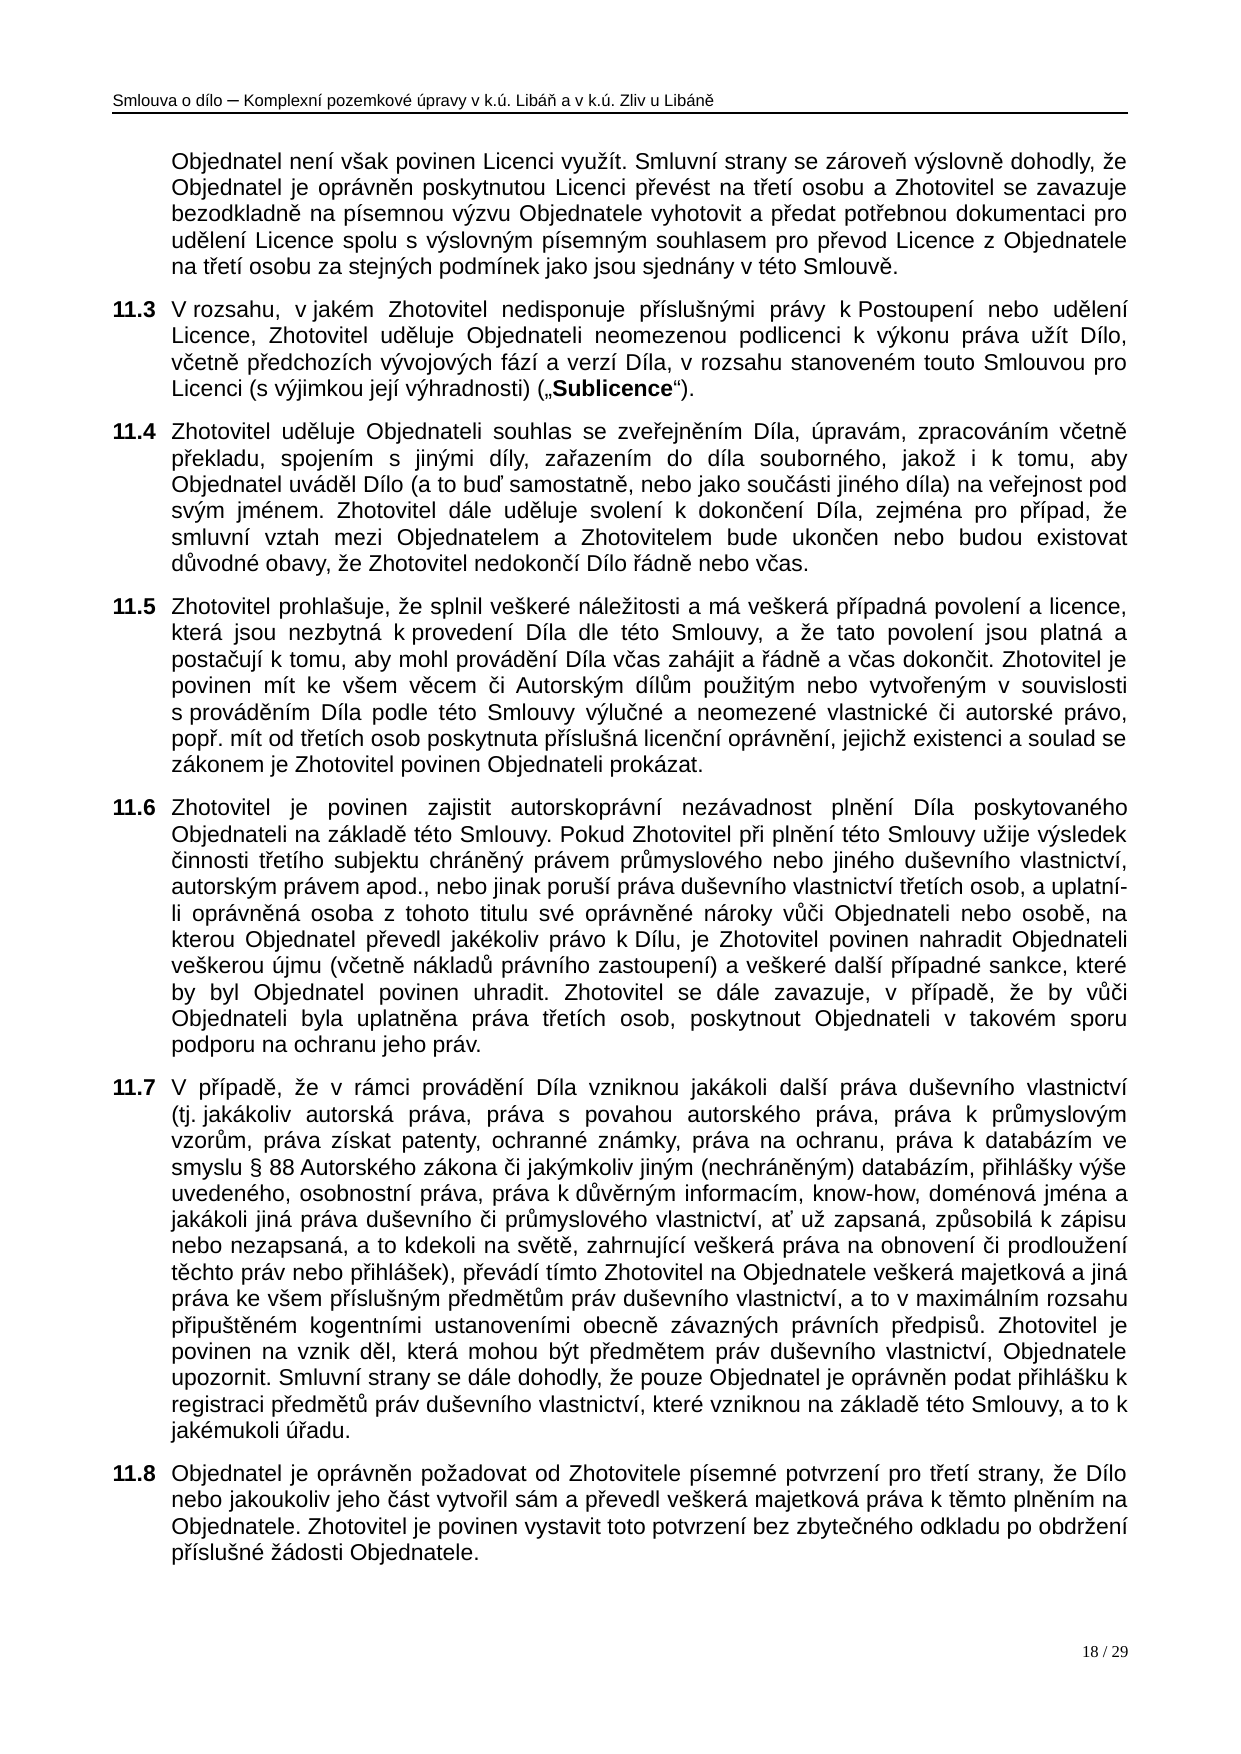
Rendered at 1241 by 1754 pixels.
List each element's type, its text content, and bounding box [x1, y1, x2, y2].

text V případě, že v rámci provádění Díla vzniknou jakákoli další práva duševního vlastnictví (tj. jakákoliv autorská práva, práva s povahou autorského práva, práva k průmyslovým vzorům, práva získat patenty, ochranné známky, práva na ochranu, práva k databázím ve smyslu § 88 Autorského zákona či jakýmkoliv jiným (nechráněným) databázím, přihlášky výše uvedeného, osobnostní práva, práva k důvěrným informacím, know-how, doménová jména a jakákoli jiná práva duševního či průmyslového vlastnictví, ať už zapsaná, způsobilá k zápisu nebo nezapsaná, a to kdekoli na světě, zahrnující veškerá práva na obnovení či prodloužení těchto práv nebo přihlášek), převádí tímto Zhotovitel na Objednatele veškerá majetková a jiná práva ke všem příslušným předmětům práv duševního vlastnictví, a to v maximálním rozsahu připuštěném kogentními ustanoveními obecně závazných právních předpisů. Zhotovitel je povinen na vznik děl, která mohou být předmětem práv duševního vlastnictví, Objednatele upozornit. Smluvní strany se dále dohodly, že pouze Objednatel je oprávněn podat přihlášku k registraci předmětů práv duševního vlastnictví, které vzniknou na základě této Smlouvy, a to k jakémukoli úřadu. [112, 1074, 1128, 1443]
text Zhotovitel uděluje Objednateli souhlas se zveřejněním Díla, úpravám, zpracováním včetně překladu, spojením s jinými díly, zařazením do díla souborného, jakož i k tomu, aby Objednatel uváděl Dílo (a to buď samostatně, nebo jako součásti jiného díla) na veřejnost pod svým jménem. Zhotovitel dále uděluje svolení k dokončení Díla, zejména pro případ, že smluvní vztah mezi Objednatelem a Zhotovitelem bude ukončen nebo budou existovat důvodné obavy, že Zhotovitel nedokončí Dílo řádně nebo včas. [112, 418, 1128, 576]
text Zhotovitel prohlašuje, že splnil veškeré náležitosti a má veškerá případná povolení a licence, která jsou nezbytná k provedení Díla dle této Smlouvy, a že tato povolení jsou platná a postačují k tomu, aby mohl provádění Díla včas zahájit a řádně a včas dokončit. Zhotovitel je povinen mít ke všem věcem či Autorským dílům použitým nebo vytvořeným v souvislosti s prováděním Díla podle této Smlouvy výlučné a neomezené vlastnické či autorské právo, popř. mít od třetích osob poskytnuta příslušná licenční oprávnění, jejichž existenci a soulad se zákonem je Zhotovitel povinen Objednateli prokázat. [112, 593, 1128, 777]
text Zhotovitel je povinen zajistit autorskoprávní nezávadnost plnění Díla poskytovaného Objednateli na základě této Smlouvy. Pokud Zhotovitel při plnění této Smlouvy užije výsledek činnosti třetího subjektu chráněný právem průmyslového nebo jiného duševního vlastnictví, autorským právem apod., nebo jinak poruší práva duševního vlastnictví třetích osob, a uplatní-li oprávněná osoba z tohoto titulu své oprávněné nároky vůči Objednateli nebo osobě, na kterou Objednatel převedl jakékoliv právo k Dílu, je Zhotovitel povinen nahradit Objednateli veškerou újmu (včetně nákladů právního zastoupení) a veškeré další případné sankce, které by byl Objednatel povinen uhradit. Zhotovitel se dále zavazuje, v případě, že by vůči Objednateli byla uplatněna práva třetích osob, poskytnout Objednateli v takovém sporu podporu na ochranu jeho práv. [112, 794, 1128, 1058]
text Objednatel je oprávněn požadovat od Zhotovitele písemné potvrzení pro třetí strany, že Dílo nebo jakoukoliv jeho část vytvořil sám a převedl veškerá majetková práva k těmto plněním na Objednatele. Zhotovitel je povinen vystavit toto potvrzení bez zbytečného odkladu po obdržení příslušné žádosti Objednatele. [112, 1460, 1128, 1565]
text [112, 148, 1128, 279]
text V rozsahu, v jakém Zhotovitel nedisponuje příslušnými právy k Postoupení nebo udělení Licence, Zhotovitel uděluje Objednateli neomezenou podlicenci k výkonu práva užít Dílo, včetně předchozích vývojových fází a verzí Díla, v rozsahu stanoveném touto Smlouvou pro Licenci (s výjimkou její výhradnosti) („Sublicence“). [112, 296, 1128, 402]
